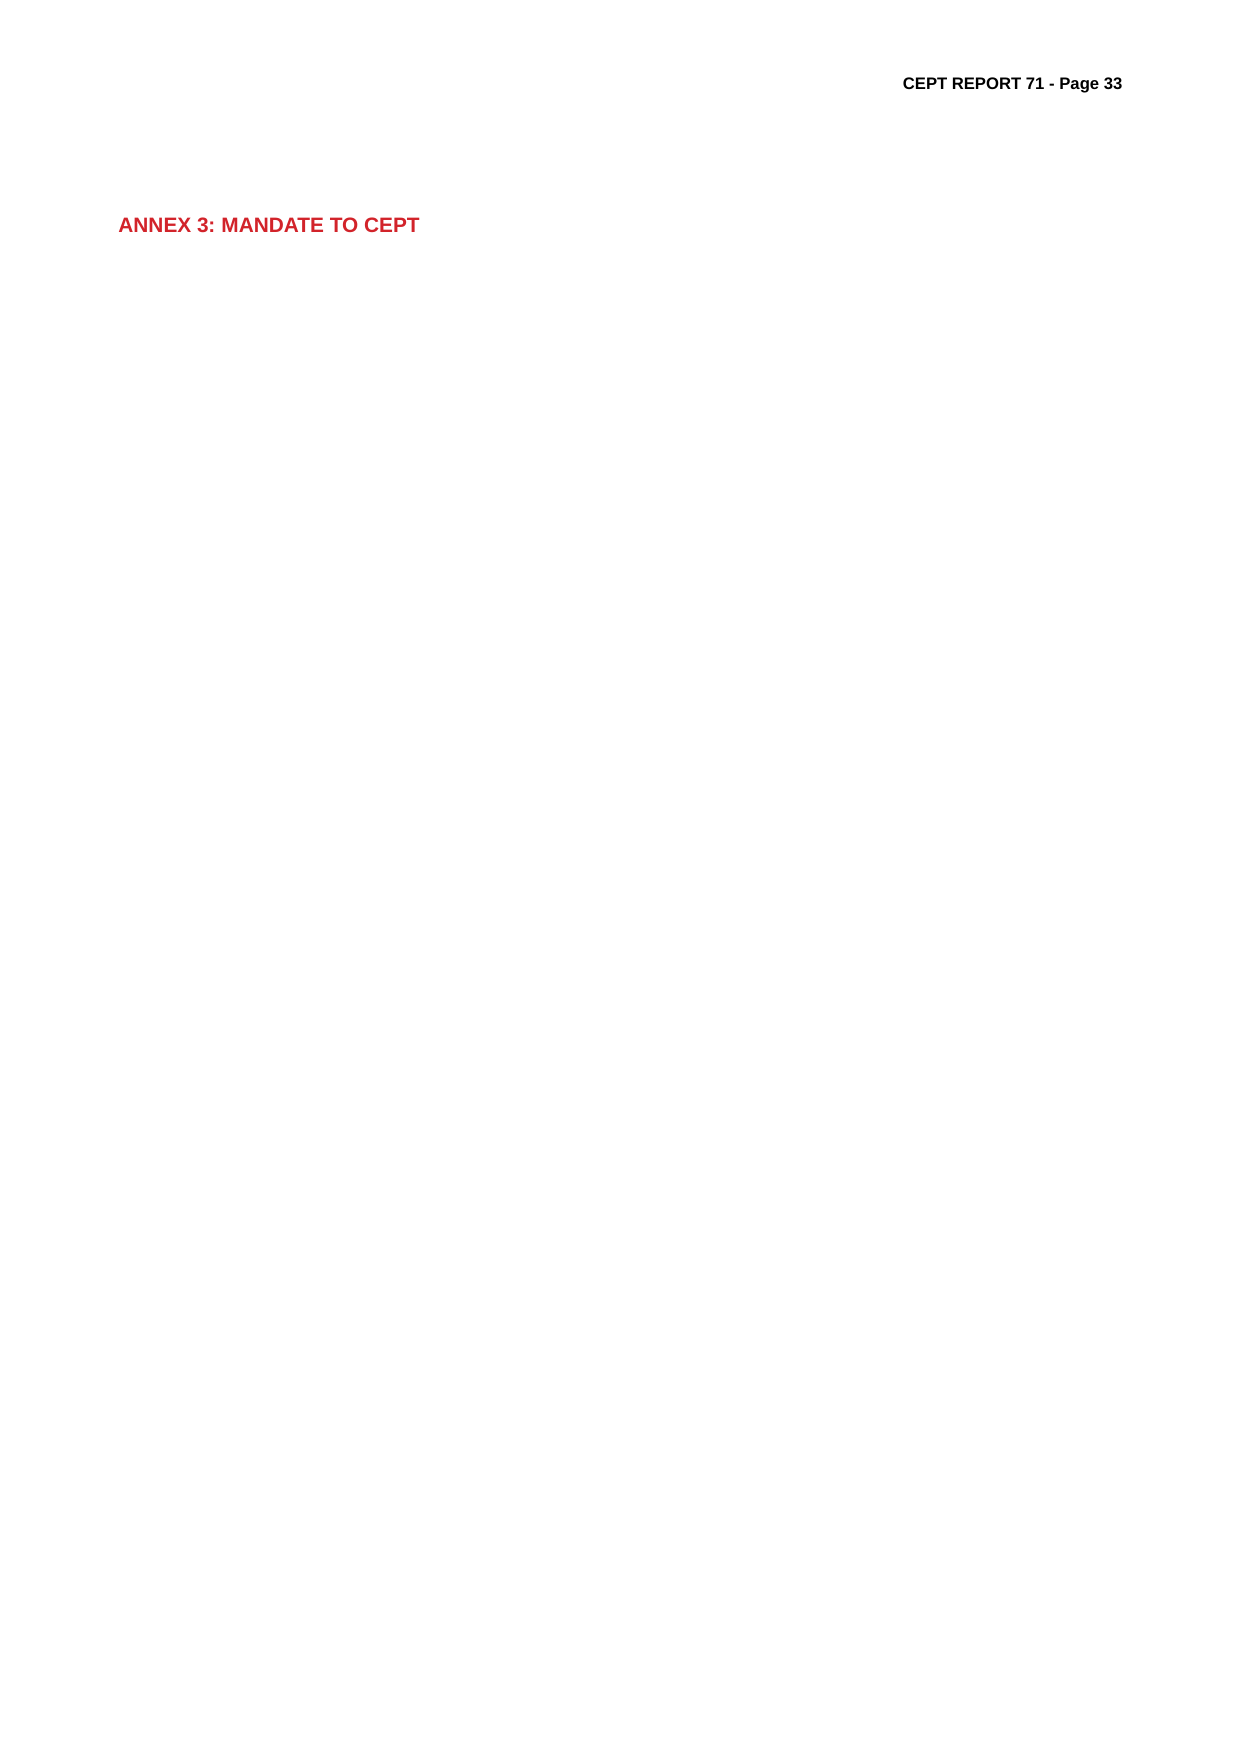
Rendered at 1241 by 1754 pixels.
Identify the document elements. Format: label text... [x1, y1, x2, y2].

subtitle MANDATE TO CEPT [118, 212, 1122, 236]
